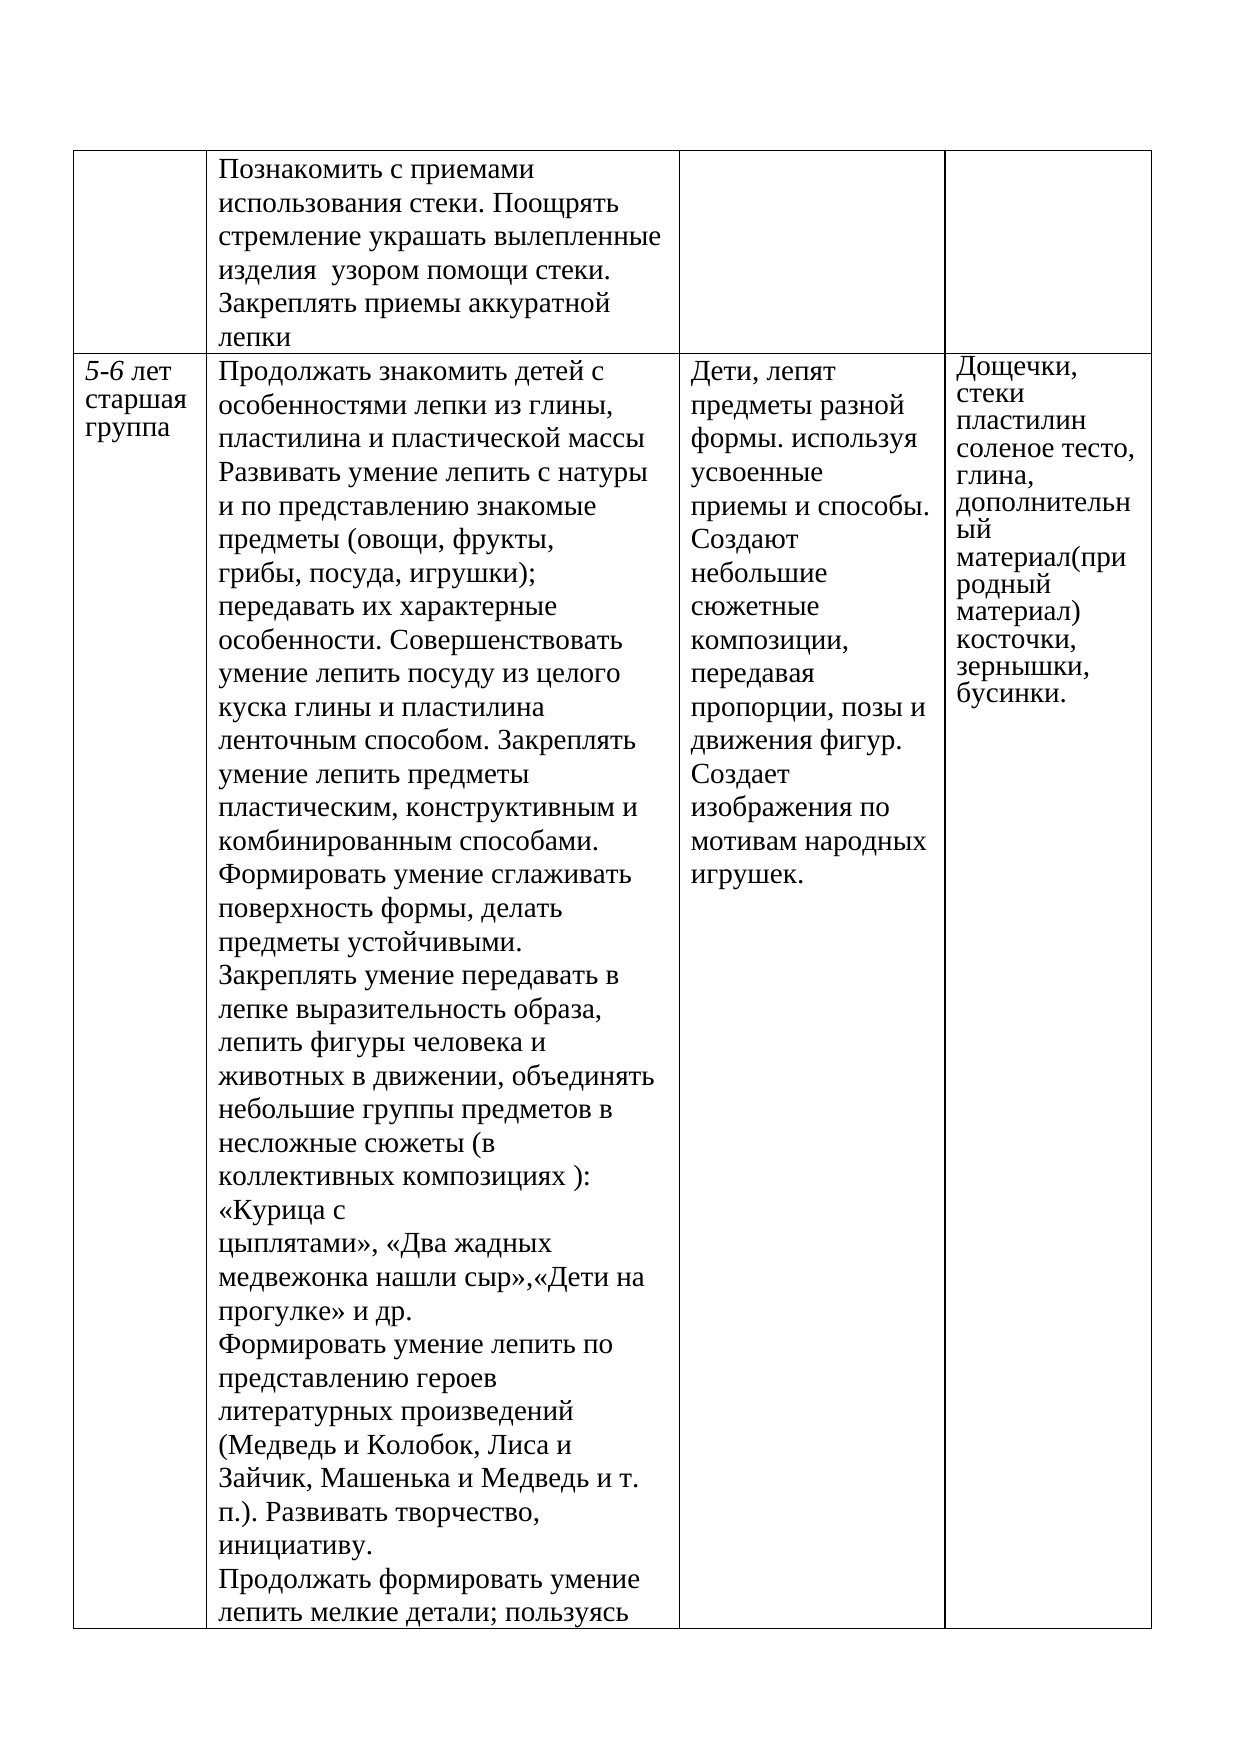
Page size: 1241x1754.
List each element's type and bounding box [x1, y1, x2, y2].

table_cell [207, 151, 679, 352]
table_cell [74, 354, 206, 1628]
table_cell [680, 151, 944, 352]
table_cell [207, 354, 679, 1628]
table_cell [74, 151, 206, 352]
table_cell [680, 354, 944, 1628]
table_cell [946, 151, 1151, 352]
table_cell [946, 354, 1151, 1628]
